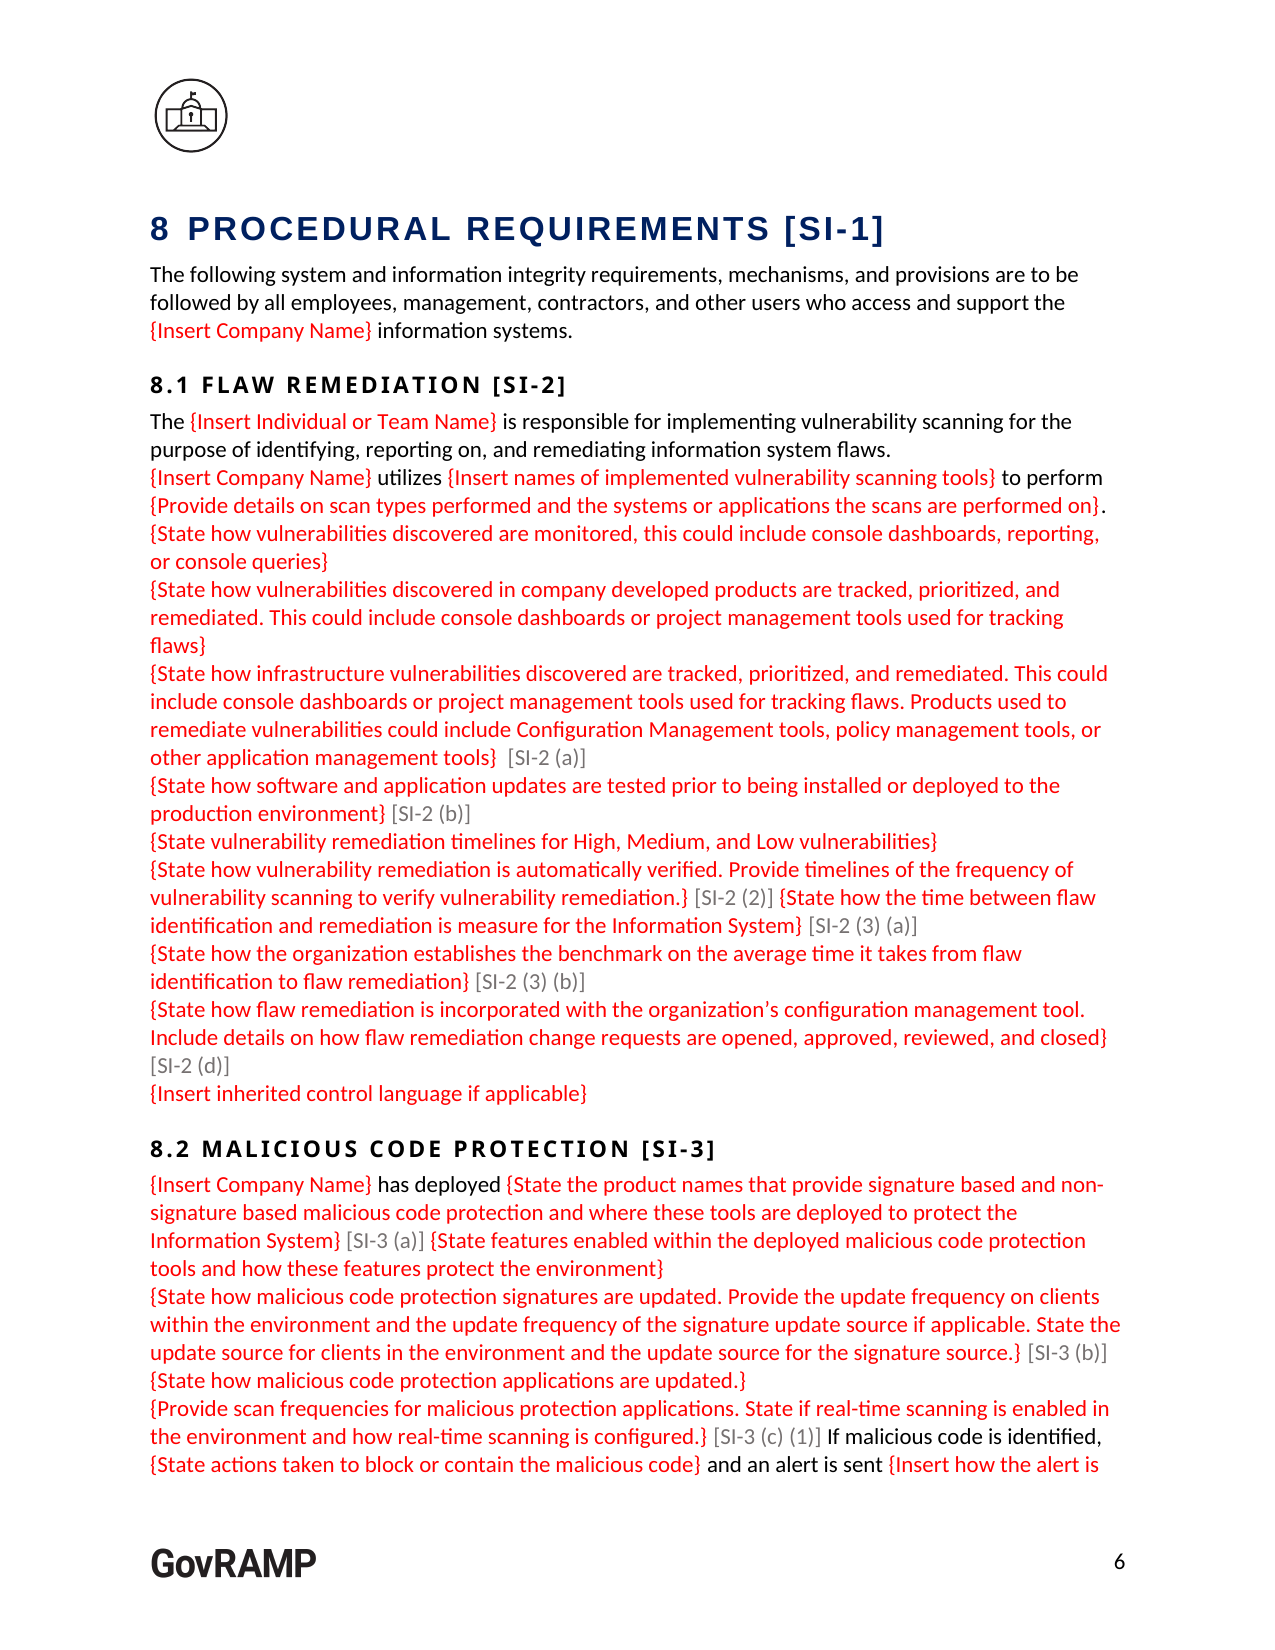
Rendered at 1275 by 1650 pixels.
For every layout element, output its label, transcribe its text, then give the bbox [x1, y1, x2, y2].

text {State how flaw remediation is incorporated with the organization’s configuration management tool. Include details on how flaw remediation change requests are opened, approved, reviewed, and closed} [SI-2 (d)] [150, 995, 1125, 1079]
text The following system and information integrity requirements, mechanisms, and provisions are to be followed by all employees, management, contractors, and other users who access and support the {Insert Company Name} information systems. [150, 260, 1125, 344]
text {State how malicious code protection signatures are updated. Provide the update frequency on clients within the environment and the update frequency of the signature update source if applicable. State the update source for clients in the environment and the update source for the signature source.} [SI-3 (b)] {State how malicious code protection applications are updated.} [150, 1282, 1125, 1394]
text {Insert inherited control language if applicable} [150, 1079, 1125, 1107]
text {State how the organization establishes the benchmark on the average time it takes from flaw identification to flaw remediation} [SI-2 (3) (b)] [150, 939, 1125, 995]
text {State how vulnerabilities discovered in company developed products are tracked, prioritized, and remediated. This could include console dashboards or project management tools used for tracking flaws} [150, 575, 1125, 659]
text {State how vulnerability remediation is automatically verified. Provide timelines of the frequency of vulnerability scanning to verify vulnerability remediation.} [SI-2 (2)] {State how the time between flaw identification and remediation is measure for the Information System} [SI-2 (3) (a)] [150, 855, 1125, 939]
text 8.2 Malicious Code Protection [SI-3] [150, 1132, 1125, 1164]
text {State how vulnerabilities discovered are monitored, this could include console dashboards, reporting, or console queries} [150, 519, 1125, 575]
text The {Insert Individual or Team Name} is responsible for implementing vulnerability scanning for the purpose of identifying, reporting on, and remediating information system flaws. [150, 407, 1125, 463]
subtitle Procedural Requirements [SI-1] [150, 209, 1125, 248]
picture [150, 1546, 318, 1580]
picture [150, 75, 232, 157]
text {Insert Company Name} utilizes {Insert names of implemented vulnerability scanning tools} to perform {Provide details on scan types performed and the systems or applications the scans are performed on}. [150, 463, 1125, 519]
text {State vulnerability remediation timelines for High, Medium, and Low vulnerabilities} [150, 827, 1125, 855]
text {State how infrastructure vulnerabilities discovered are tracked, prioritized, and remediated. This could include console dashboards or project management tools used for tracking flaws. Products used to remediate vulnerabilities could include Configuration Management tools, policy management tools, or other application management tools} [SI-2 (a)] [150, 659, 1125, 771]
text {State how software and application updates are tested prior to being installed or deployed to the production environment} [SI-2 (b)] [150, 771, 1125, 827]
text 8.1 Flaw Remediation [SI-2] [150, 369, 1125, 401]
text {Insert Company Name} has deployed {State the product names that provide signature based and non-signature based malicious code protection and where these tools are deployed to protect the Information System} [SI-3 (a)] {State features enabled within the deployed malicious code protection tools and how these features protect the environment} [150, 1170, 1125, 1282]
